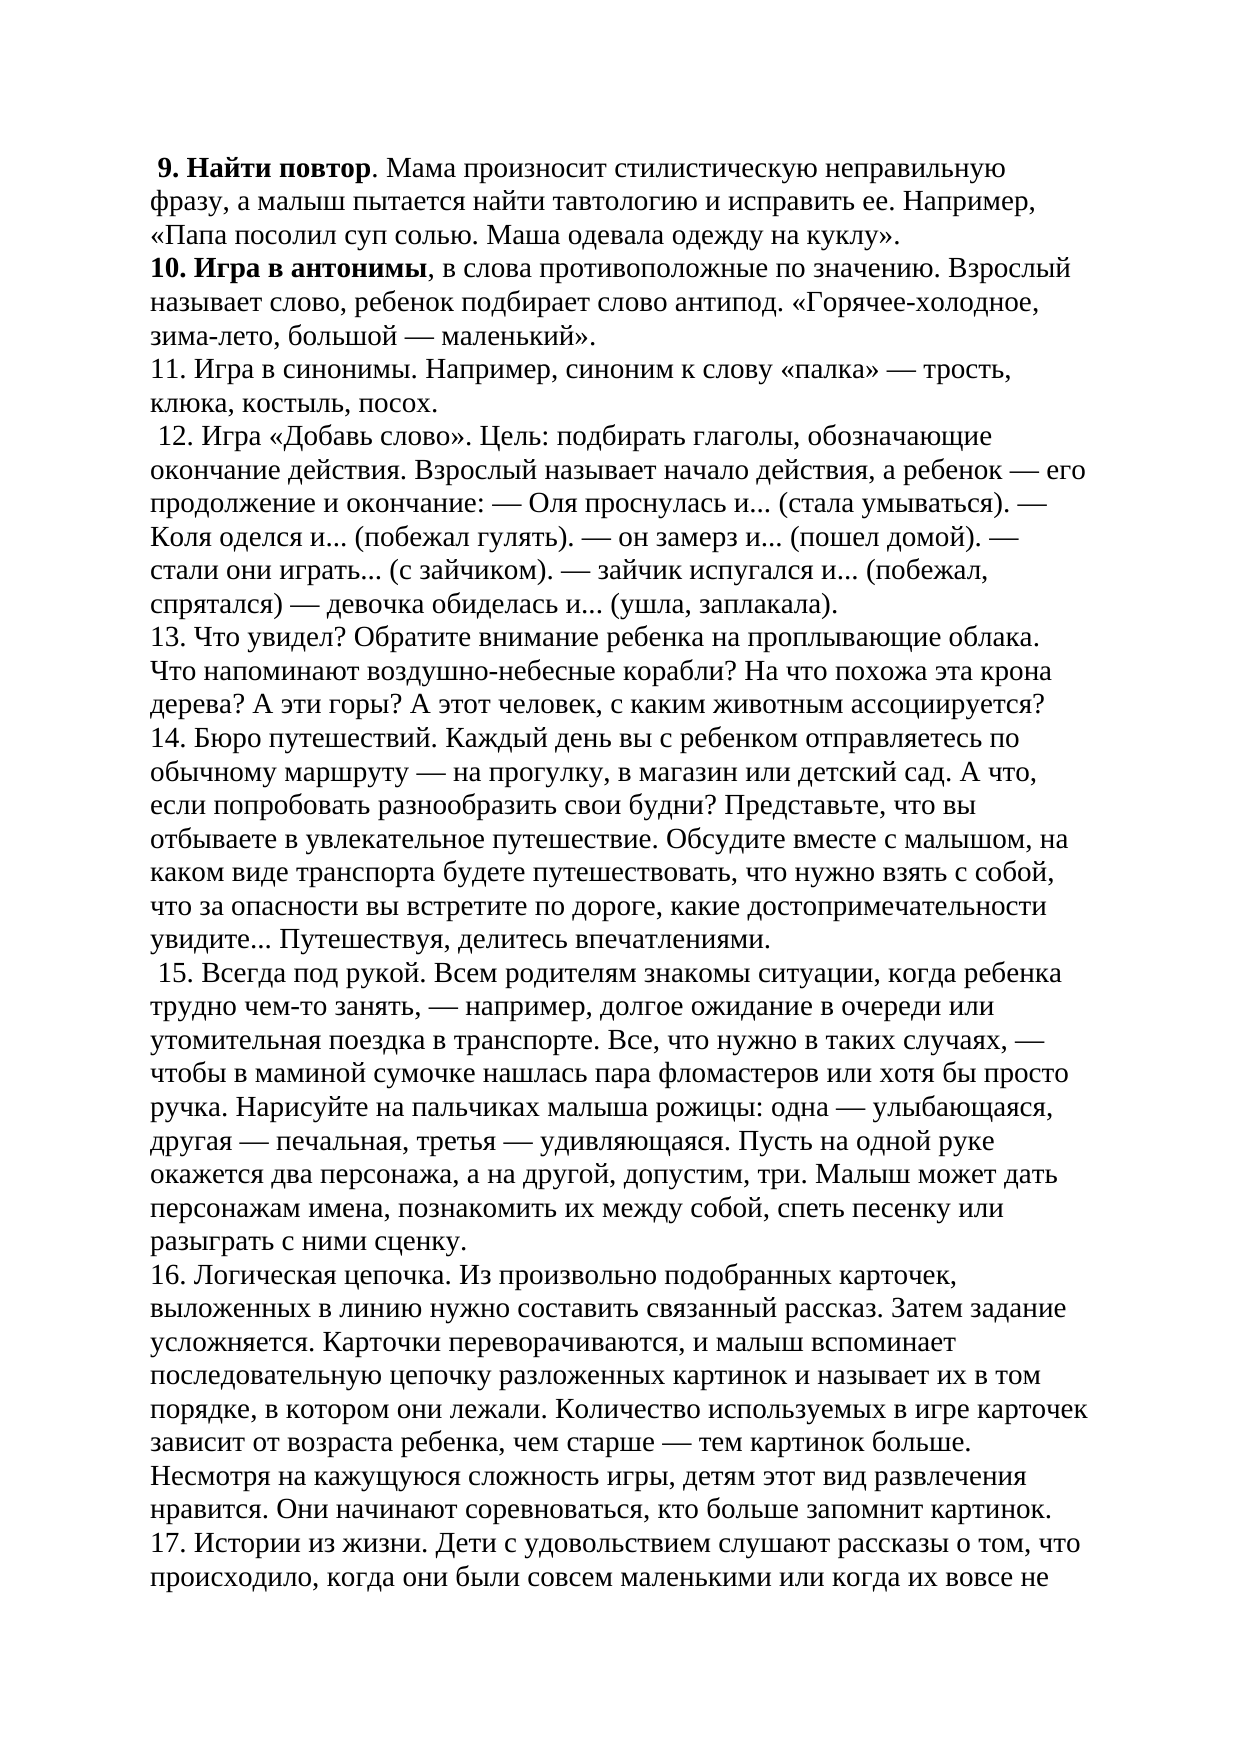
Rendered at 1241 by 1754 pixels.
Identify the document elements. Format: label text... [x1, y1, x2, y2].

text 11. Игра в синонимы. Например, синоним к слову «палка» — трость, клюка, костыль, посох. [150, 351, 1090, 418]
text 15. Всегда под рукой. Всем родителям знакомы ситуации, когда ребенка трудно чем-то занять, — например, долгое ожидание в очереди или утомительная поездка в транспорте. Все, что нужно в таких случаях, — чтобы в маминой сумочке нашлась пара фломастеров или хотя бы просто ручка. Нарисуйте на пальчиках малыша рожицы: одна — улыбающаяся, другая — печальная, третья — удивляющаяся. Пусть на одной руке окажется два персонажа, а на другой, допустим, три. Малыш может дать персонажам имена, познакомить их между собой, спеть песенку или разыграть с ними сценку. [150, 955, 1090, 1257]
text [150, 1257, 1090, 1592]
text 14. Бюро путешествий. Каждый день вы с ребенком отправляетесь по обычному маршруту — на прогулку, в магазин или детский сад. А что, если попробовать разнообразить свои будни? Представьте, что вы отбываете в увлекательное путешествие. Обсудите вместе с малышом, на каком виде транспорта будете путешествовать, что нужно взять с собой, что за опасности вы встретите по дороге, какие достопримечательности увидите... Путешествуя, делитесь впечатлениями. [150, 720, 1090, 955]
text 9. Найти повтор. Мама произносит стилистическую неправильную фразу, а малыш пытается найти тавтологию и исправить ее. Например, «Папа посолил суп солью. Маша одевала одежду на куклу». [150, 150, 1090, 251]
text 12. Игра «Добавь слово». Цель: подбирать глаголы, обозначающие окончание действия. Взрослый называет начало действия, а ребенок — его продолжение и окончание: — Оля проснулась и... (стала умываться). — Коля оделся и... (побежал гулять). — он замерз и... (пошел домой). — стали они играть... (с зайчиком). — зайчик испугался и... (побежал, спрятался) — девочка обиделась и... (ушла, заплакала). [150, 418, 1090, 619]
text 10. Игра в антонимы, в слова противоположные по значению. Взрослый называет слово, ребенок подбирает слово антипод. «Горячее-холодное, зима-лето, большой — маленький». [150, 251, 1090, 351]
text 13. Что увидел? Обратите внимание ребенка на проплывающие облака. Что напоминают воздушно-небесные корабли? На что похожа эта крона дерева? А эти горы? А этот человек, с каким животным ассоциируется? [150, 619, 1090, 720]
